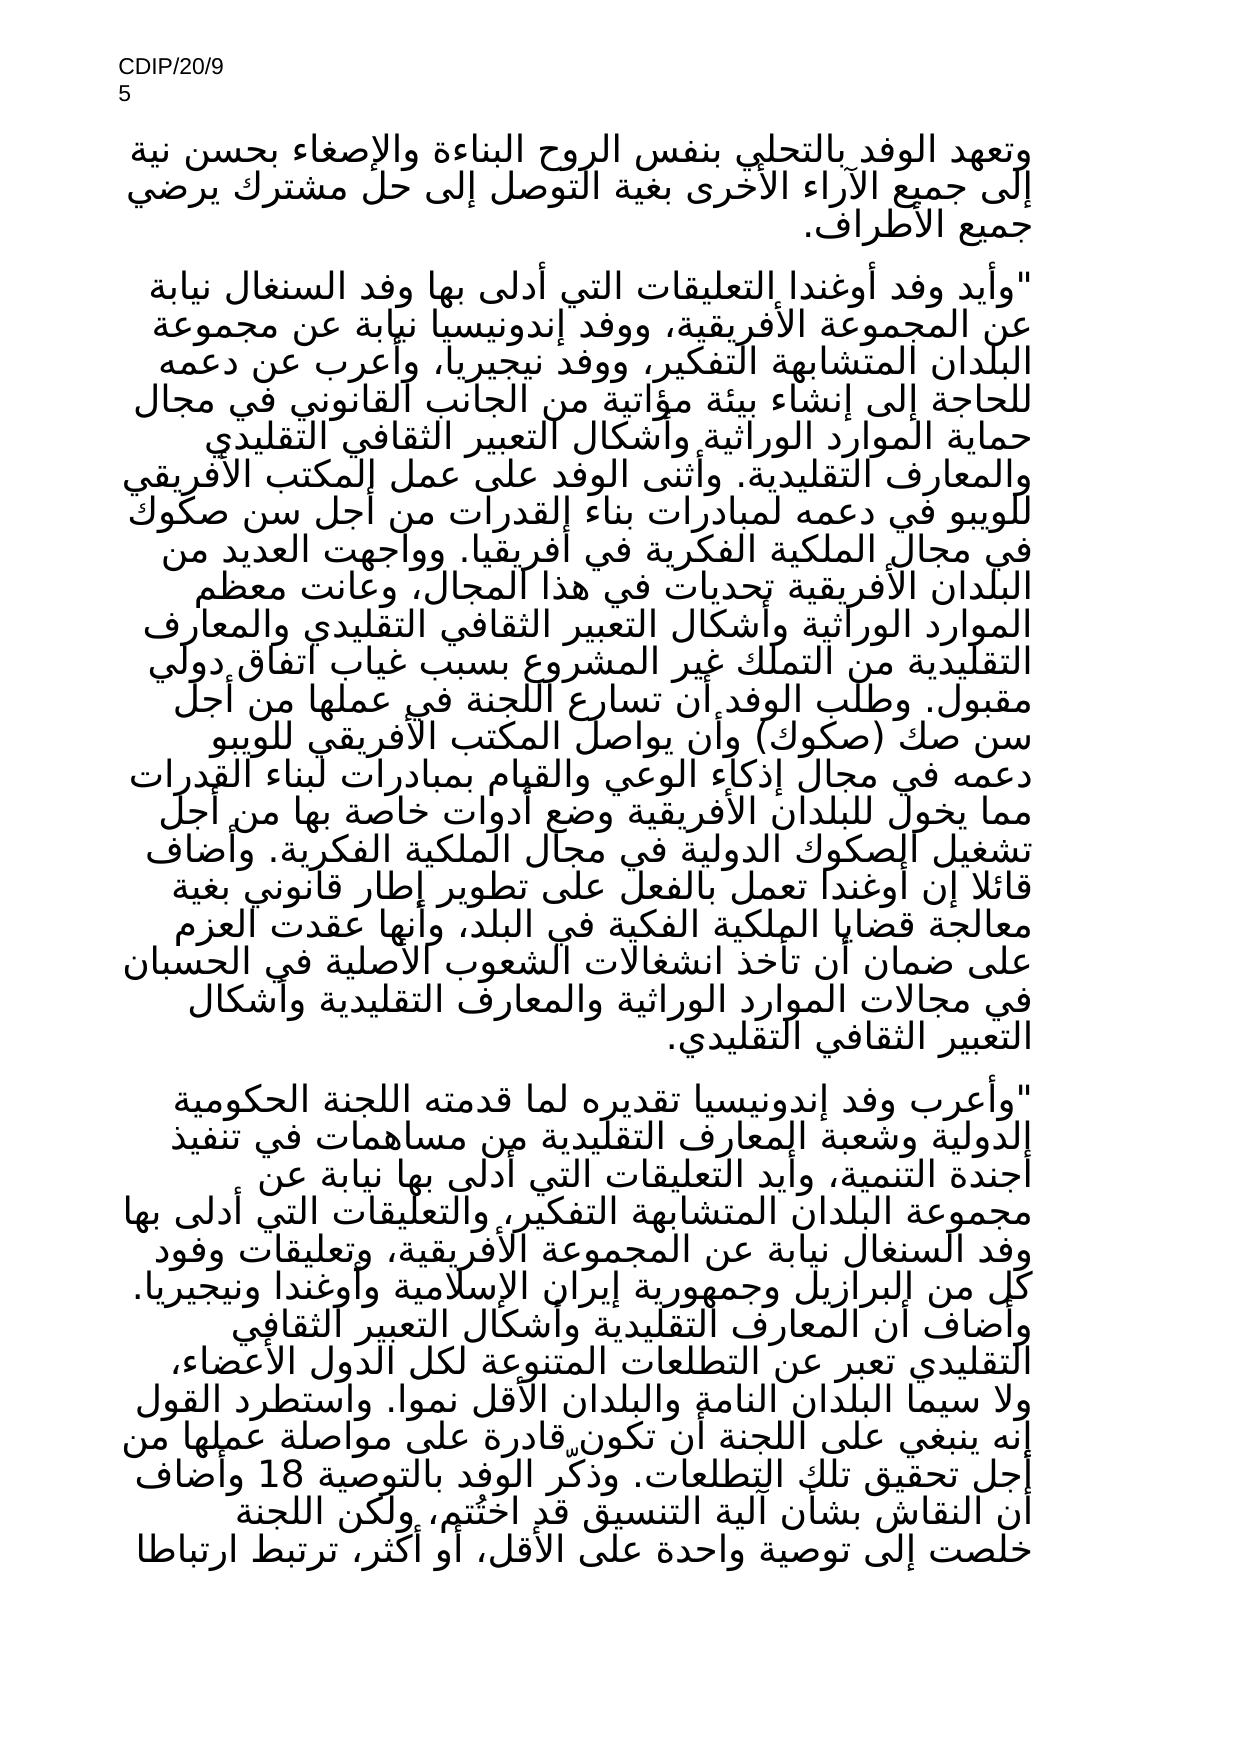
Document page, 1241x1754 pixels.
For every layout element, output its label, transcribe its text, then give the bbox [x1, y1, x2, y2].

text "وأيد وفد أوغندا التعليقات التي أدلى بها وفد السنغال نيابة عن المجموعة الأفريقية، ووفد إندونيسيا نيابة عن مجموعة البلدان المتشابهة التفكير، ووفد نيجيريا، وأعرب عن دعمه للحاجة إلى إنشاء بيئة مؤاتية من الجانب القانوني في مجال حماية الموارد الوراثية وأشكال التعبير الثقافي التقليدي والمعارف التقليدية. وأثنى الوفد على عمل المكتب الأفريقي للويبو في دعمه لمبادرات بناء القدرات من أجل سن صكوك في مجال الملكية الفكرية في أفريقيا. وواجهت العديد من البلدان الأفريقية تحديات في هذا المجال، وعانت معظم الموارد الوراثية وأشكال التعبير الثقافي التقليدي والمعارف التقليدية من التملك غير المشروع بسبب غياب اتفاق دولي مقبول. وطلب الوفد أن تسارع اللجنة في عملها من أجل سن صك (صكوك) وأن يواصل المكتب الأفريقي للويبو دعمه في مجال إذكاء الوعي والقيام بمبادرات لبناء القدرات مما يخول للبلدان الأفريقية وضع أدوات خاصة بها من أجل تشغيل الصكوك الدولية في مجال الملكية الفكرية. وأضاف قائلا إن أوغندا تعمل بالفعل على تطوير إطار قانوني بغية معالجة قضايا الملكية الفكية في البلد، وأنها عقدت العزم على ضمان أن تأخذ انشغالات الشعوب الأصلية في الحسبان في مجالات الموارد الوراثية والمعارف التقليدية وأشكال التعبير الثقافي التقليدي. [118, 270, 1033, 1057]
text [118, 1082, 1033, 1570]
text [118, 132, 1033, 245]
